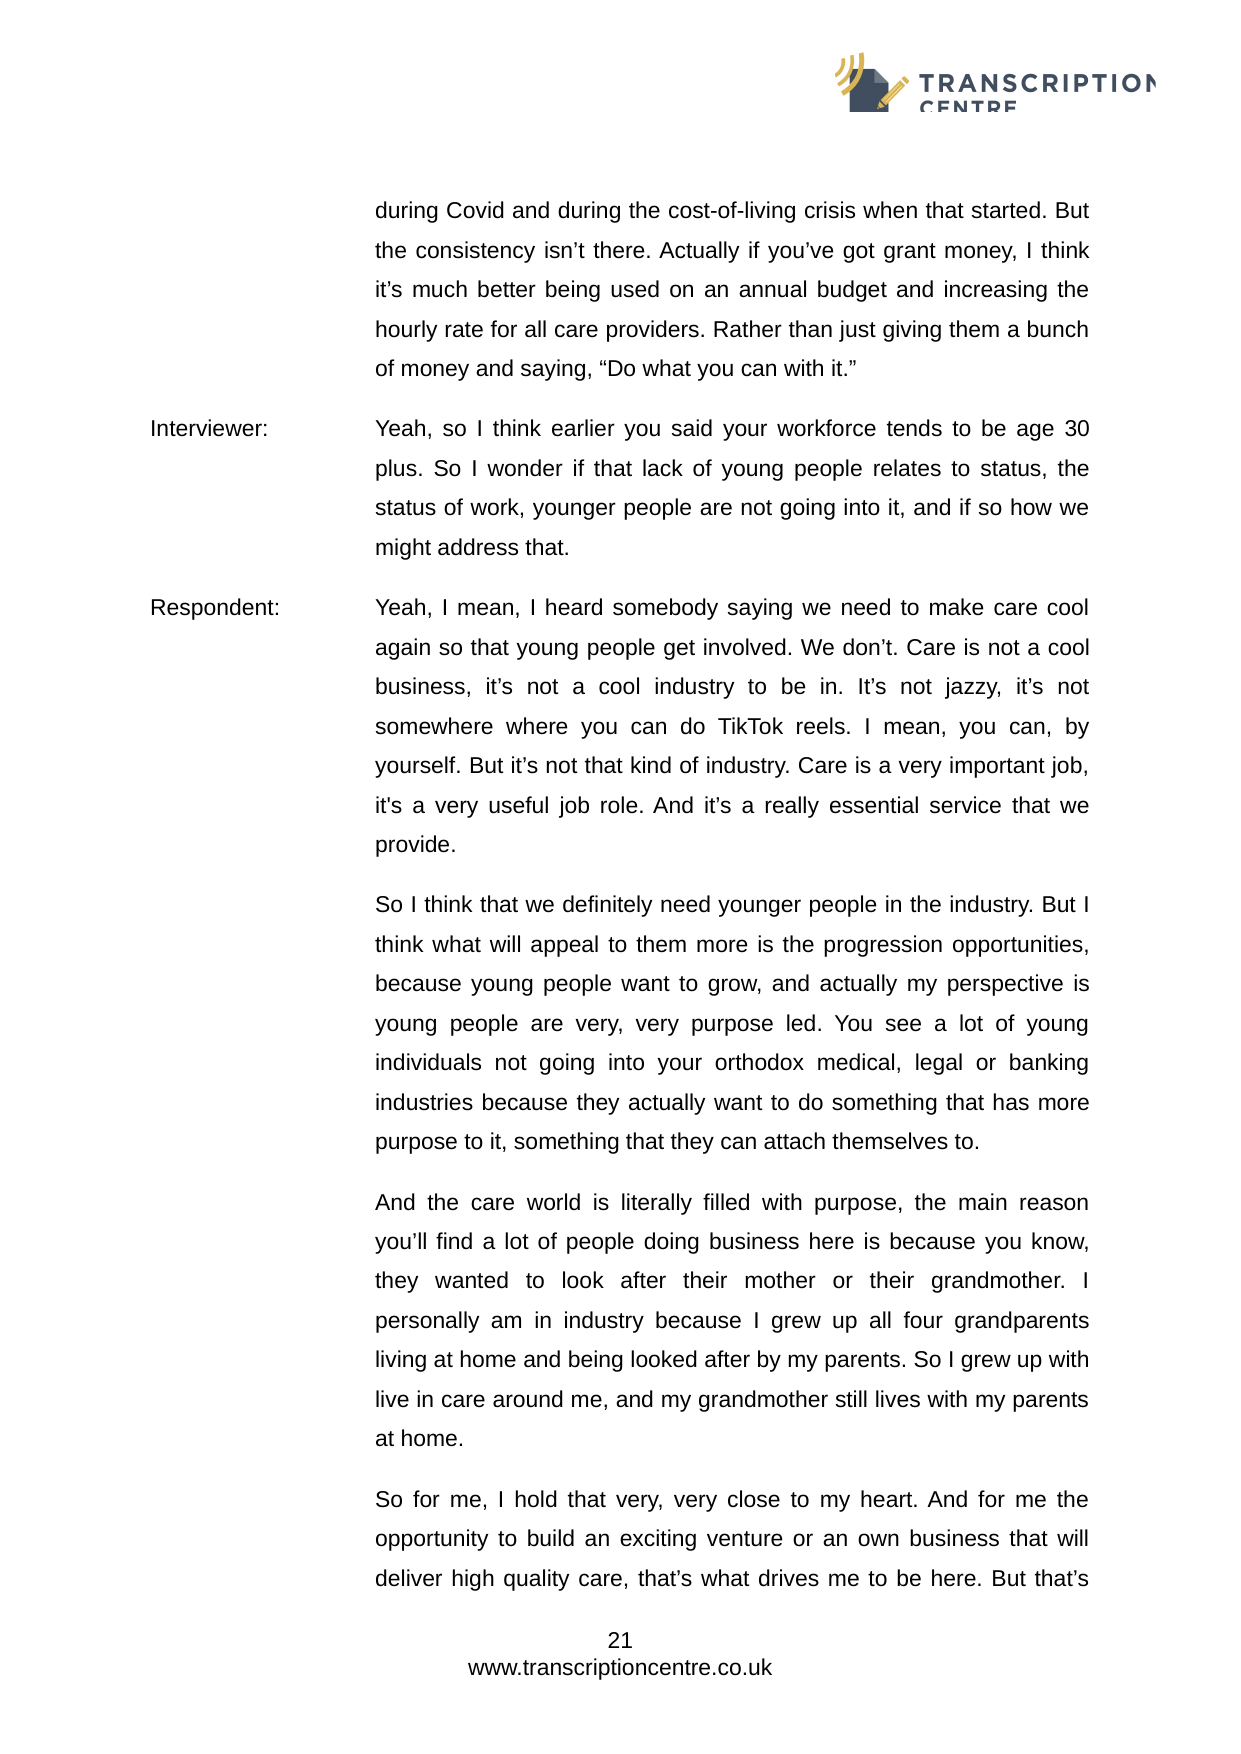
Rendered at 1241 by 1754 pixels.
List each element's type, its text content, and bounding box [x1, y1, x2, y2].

text Respondent: Yeah, I mean, I heard somebody saying we need to make care cool again so that young people get involved. We don’t. Care is not a cool business, it’s not a cool industry to be in. It’s not jazzy, it’s not somewhere where you can do TikTok reels. I mean, you can, by yourself. But it’s not that kind of industry. Care is a very important job, it's a very useful job role. And it’s a really essential service that we provide. [150, 594, 1090, 857]
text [375, 1486, 1090, 1591]
picture [834, 52, 1156, 112]
text So I think that we definitely need younger people in the industry. But I think what will appeal to them more is the progression opportunities, because young people want to grow, and actually my perspective is young people are very, very purpose led. You see a lot of young individuals not going into your orthodox medical, legal or banking industries because they actually want to do something that has more purpose to it, something that they can attach themselves to. [375, 891, 1090, 1154]
text And the care world is literally filled with purpose, the main reason you’ll find a lot of people doing business here is because you know, they wanted to look after their mother or their grandmother. I personally am in industry because I grew up all four grandparents living at home and being looked after by my parents. So I grew up with live in care around me, and my grandmother still lives with my parents at home. [375, 1188, 1090, 1452]
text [375, 197, 1090, 381]
text Interviewer: Yeah, so I think earlier you said your workforce tends to be age 30 plus. So I wonder if that lack of young people relates to status, the status of work, younger people are not going into it, and if so how we might address that. [150, 415, 1090, 560]
